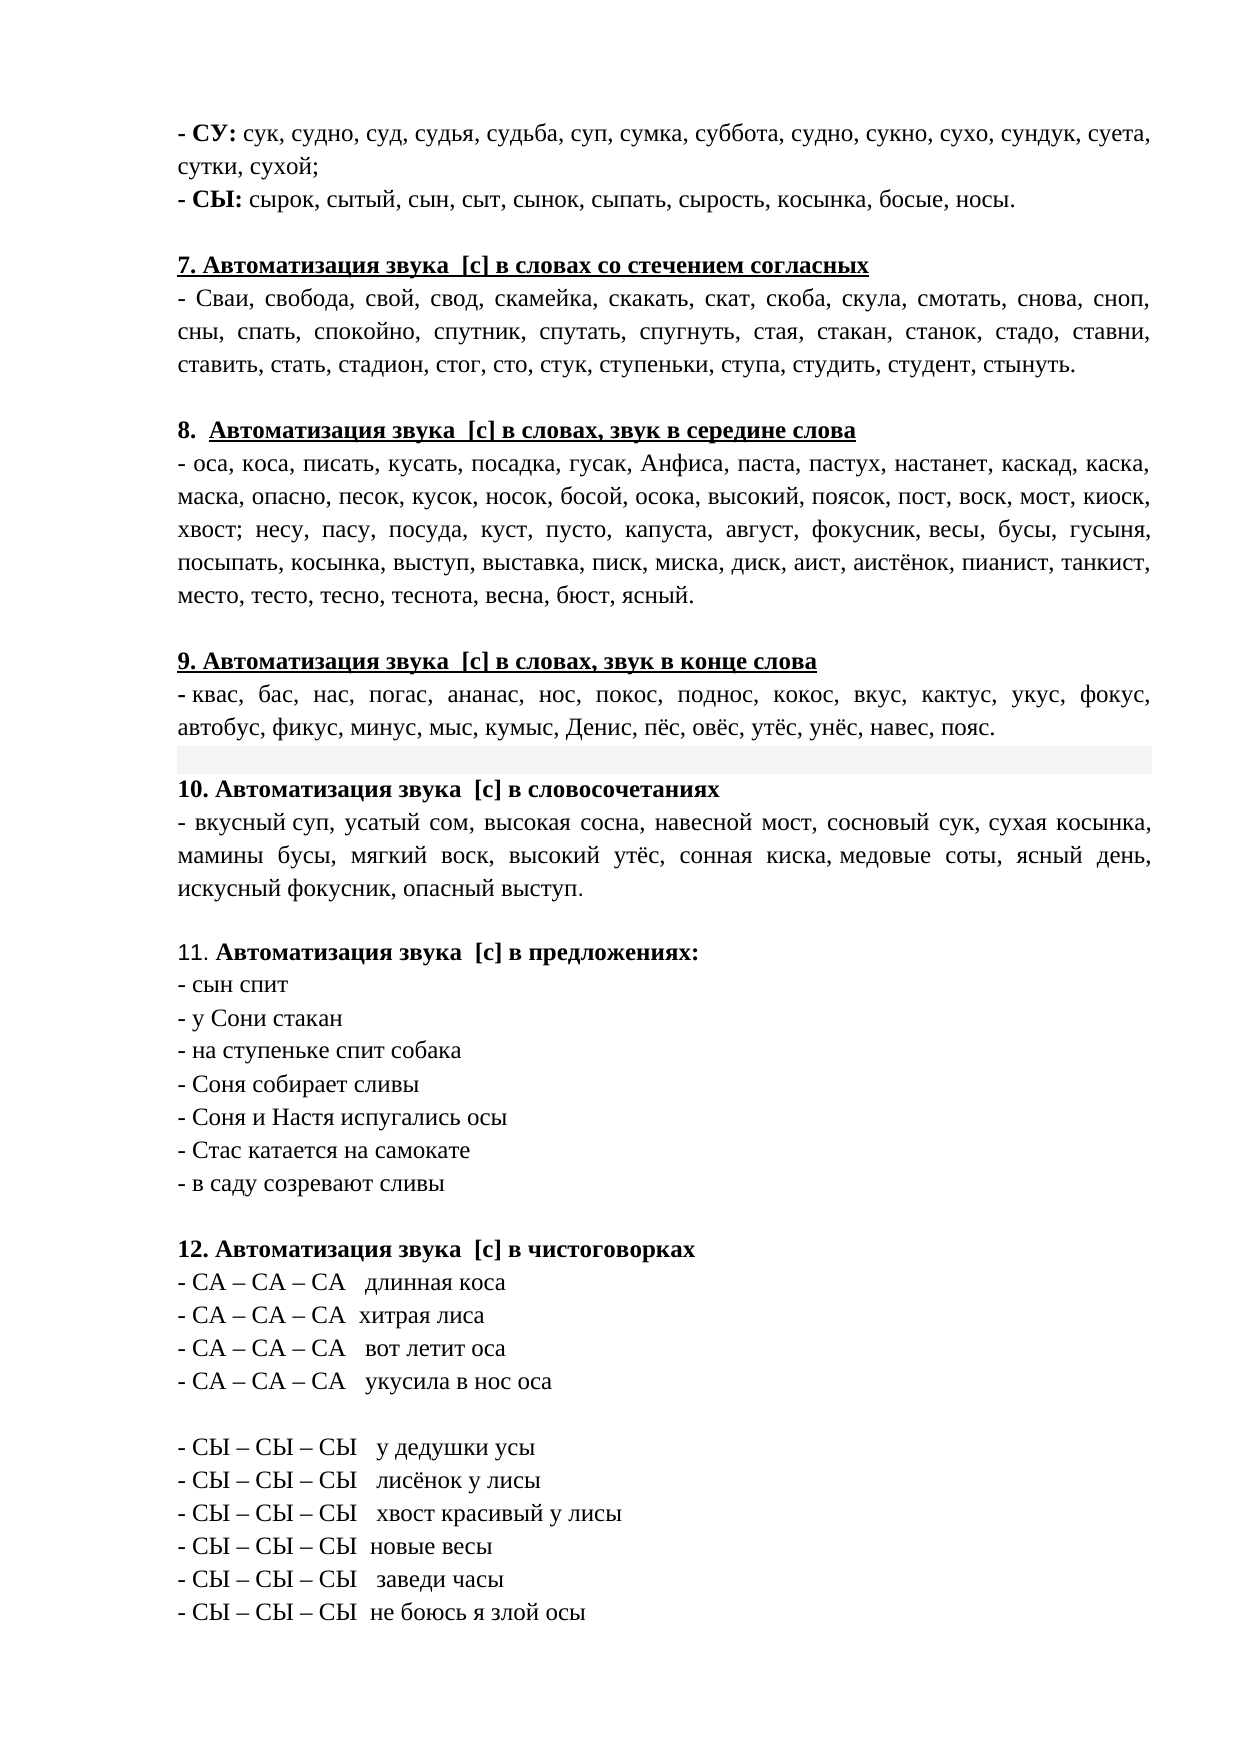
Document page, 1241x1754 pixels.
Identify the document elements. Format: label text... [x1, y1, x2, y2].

text 7. Автоматизация звука [с] в словах со стечением согласных [177, 250, 1152, 279]
text - СЫ – СЫ – СЫ не боюсь я злой осы [177, 1597, 1152, 1626]
text - СЫ – СЫ – СЫ хвост красивый у лисы [177, 1498, 1152, 1527]
text - Стас катается на самокате [177, 1135, 1152, 1163]
text 10. Автоматизация звука [с] в словосочетаниях [177, 774, 1152, 803]
text - СА – СА – СА хитрая лиса [177, 1300, 1152, 1328]
text - вкусный суп, усатый сом, высокая сосна, навесной мост, сосновый сук, сухая косынка, мамины бусы, мягкий воск, высокий утёс, сонная киска, медовые соты, ясный день, искусный фокусник, опасный выступ. [177, 807, 1152, 902]
text - Сваи, свобода, свой, свод, скамейка, скакать, скат, скоба, скула, смотать, снова, сноп, сны, спать, спокойно, спутник, спутать, спугнуть, стая, стакан, станок, стадо, ставни, ставить, стать, стадион, стог, сто, стук, ступеньки, ступа, студить, студент, стынуть. [177, 283, 1152, 378]
text - СЫ – СЫ – СЫ у дедушки усы [177, 1432, 1152, 1461]
text - СА – СА – СА вот летит оса [177, 1333, 1152, 1362]
text - квас, бас, нас, погас, ананас, нос, покос, поднос, кокос, вкус, кактус, укус, фокус, автобус, фикус, минус, мыс, кумыс, Денис, пёс, овёс, утёс, унёс, навес, пояс. [177, 679, 1152, 741]
text - Соня и Настя испугались осы [177, 1102, 1152, 1130]
text - у Сони стакан [177, 1003, 1152, 1031]
text - сын спит [177, 969, 1152, 998]
text 12. Автоматизация звука [с] в чистоговорках [177, 1234, 1152, 1262]
text - СА – СА – СА укусила в нос оса [177, 1366, 1152, 1394]
text - СЫ – СЫ – СЫ заведи часы [177, 1564, 1152, 1593]
text 11. Автоматизация звука [с] в предложениях: [177, 937, 1152, 965]
text - на ступеньке спит собака [177, 1036, 1152, 1064]
text 8. Автоматизация звука [с] в словах, звук в середине слова [177, 415, 1152, 444]
text - СЫ: сырок, сытый, сын, сыт, сынок, сыпать, сырость, косынка, босые, носы. [177, 184, 1152, 213]
text - оса, коса, писать, кусать, посадка, гусак, Анфиса, паста, пастух, настанет, каскад, каска, маска, опасно, песок, кусок, носок, босой, осока, высокий, поясок, пост, воск, мост, киоск, хвост; несу, пасу, посуда, куст, пусто, капуста, август, фокусник, весы, бусы, гусыня, посыпать, косынка, выступ, выставка, писк, миска, диск, аист, аистёнок, пианист, танкист, место, тесто, тесно, теснота, весна, бюст, ясный. [177, 448, 1152, 609]
text - в саду созревают сливы [177, 1168, 1152, 1196]
text - СЫ – СЫ – СЫ новые весы [177, 1531, 1152, 1560]
text - СЫ – СЫ – СЫ лисёнок у лисы [177, 1465, 1152, 1494]
text 9. Автоматизация звука [с] в словах, звук в конце слова [177, 646, 1152, 675]
text - Соня собирает сливы [177, 1069, 1152, 1097]
text - СА – СА – СА длинная коса [177, 1267, 1152, 1296]
text - СУ: сук, судно, суд, судья, судьба, суп, сумка, суббота, судно, сукно, сухо, сундук, суета, сутки, сухой; [177, 118, 1152, 180]
